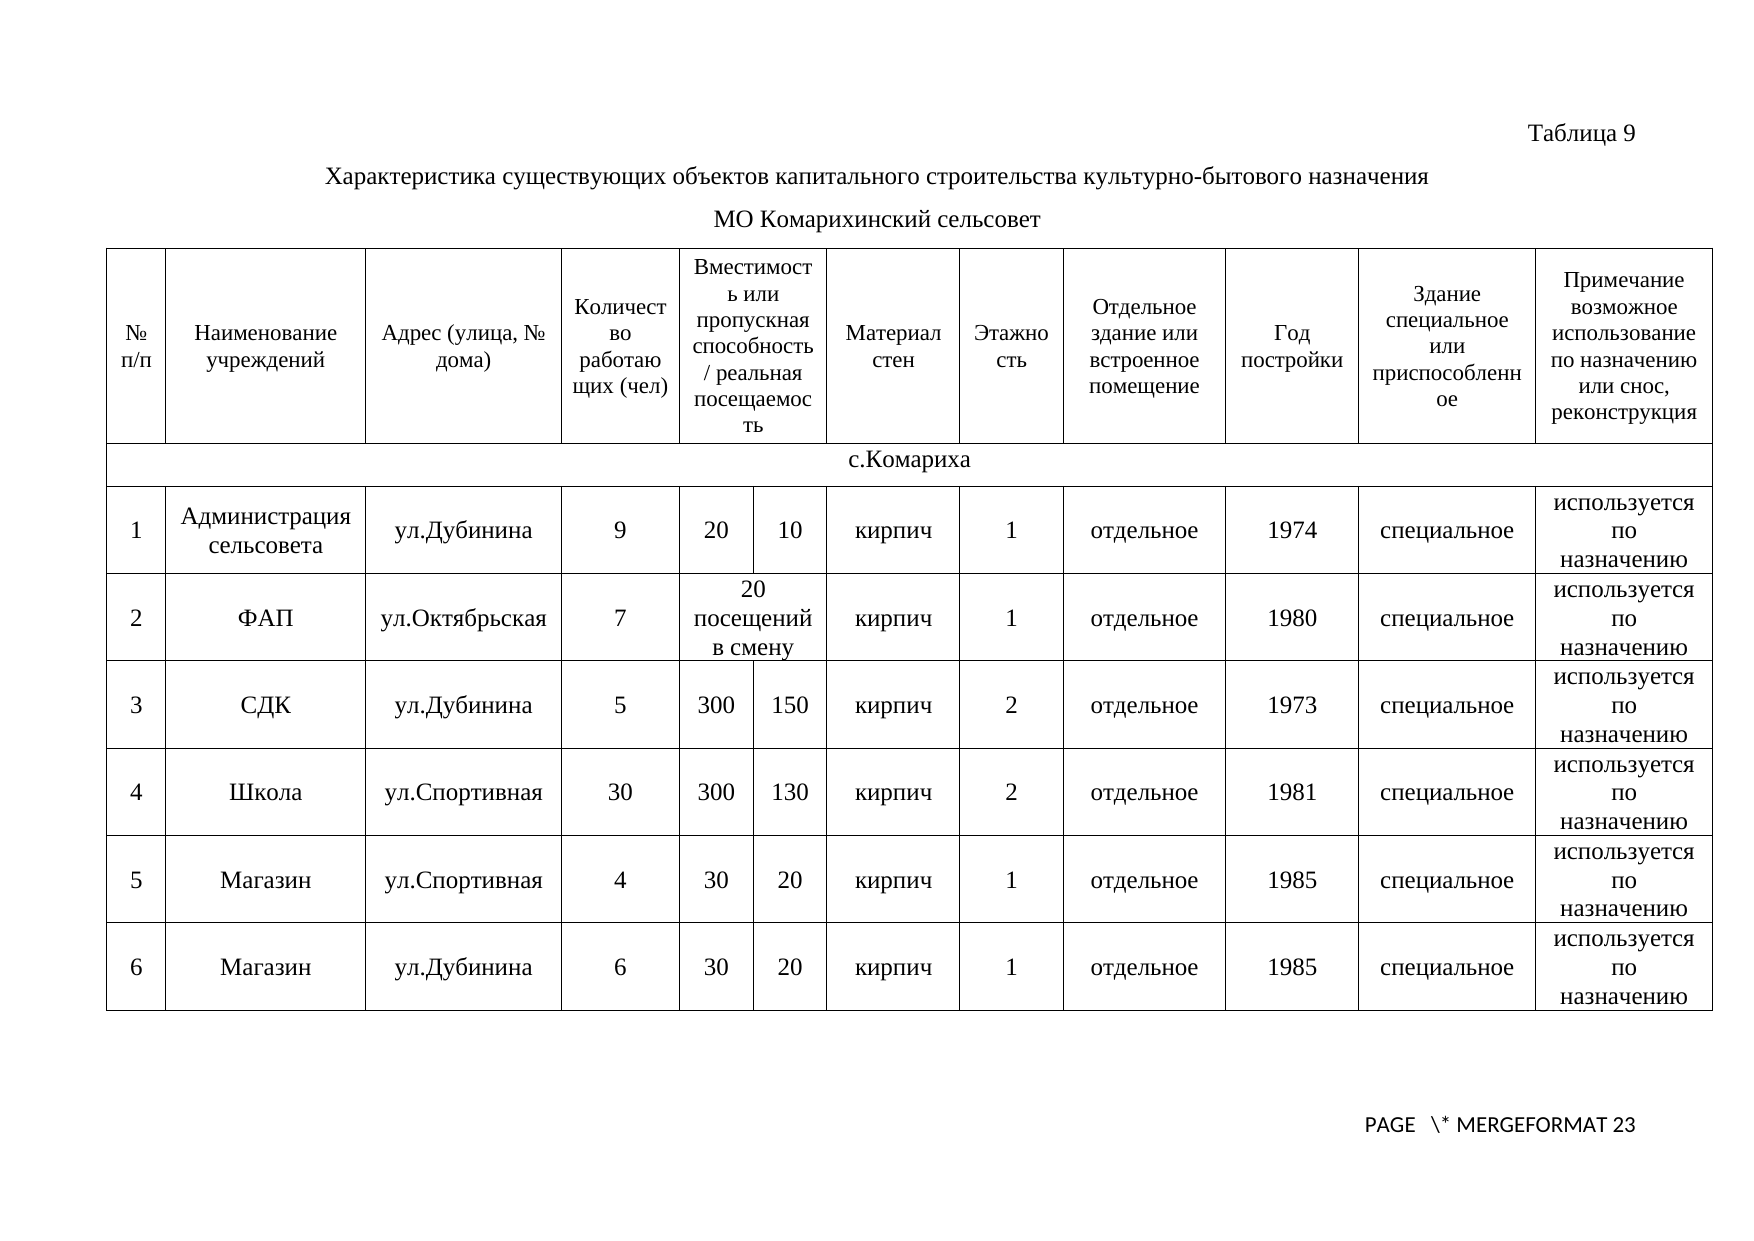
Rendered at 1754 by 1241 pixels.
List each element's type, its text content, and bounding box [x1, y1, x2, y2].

table_cell 300 [680, 749, 753, 835]
table_cell 1 [107, 487, 165, 573]
table_cell 1973 [1226, 661, 1358, 748]
table_cell 20 посещений в смену [680, 574, 826, 660]
table_cell используется по назначению [1536, 487, 1712, 573]
table_cell специальное [1359, 487, 1535, 573]
table_cell 20 [754, 836, 826, 922]
table_header Материал стен [827, 249, 959, 443]
table_cell 6 [107, 923, 165, 1009]
table_cell используется по назначению [1536, 661, 1712, 748]
table_cell 2 [960, 749, 1063, 835]
table_cell 300 [680, 661, 753, 748]
table_cell 2 [107, 574, 165, 660]
table_cell отдельное [1064, 574, 1225, 660]
table_cell кирпич [827, 661, 959, 748]
table_cell используется по назначению [1536, 836, 1712, 922]
table_cell СДК [166, 661, 365, 748]
table_cell 1 [960, 836, 1063, 922]
table_cell отдельное [1064, 836, 1225, 922]
table_cell 5 [107, 836, 165, 922]
table_cell отдельное [1064, 487, 1225, 573]
table_cell 30 [680, 836, 753, 922]
table_cell специальное [1359, 574, 1535, 660]
text Характеристика существующих объектов капитального строительства культурно-бытового назначения [118, 161, 1636, 190]
table_cell ул.Дубинина [366, 923, 561, 1009]
table_cell ул.Спортивная [366, 836, 561, 922]
table_header Этажность [960, 249, 1063, 443]
table_cell отдельное [1064, 661, 1225, 748]
table_cell 1985 [1226, 836, 1358, 922]
table_cell кирпич [827, 836, 959, 922]
table_cell отдельное [1064, 923, 1225, 1009]
table_cell используется по назначению [1536, 923, 1712, 1009]
table_cell Магазин [166, 923, 365, 1009]
table_header Здание специальное или приспособленное [1359, 249, 1535, 443]
table_cell специальное [1359, 923, 1535, 1009]
table_header Примечание возможное использование по назначению или снос, реконструкция [1536, 249, 1712, 443]
table_cell 9 [562, 487, 679, 573]
table_cell 150 [754, 661, 826, 748]
table_header Отдельное здание или встроенное помещение [1064, 249, 1225, 443]
table_cell кирпич [827, 487, 959, 573]
table_cell 30 [562, 749, 679, 835]
text МО Комарихинский сельсовет [118, 204, 1636, 233]
table_cell специальное [1359, 749, 1535, 835]
table_cell 1974 [1226, 487, 1358, 573]
table_cell 1980 [1226, 574, 1358, 660]
table_cell 1985 [1226, 923, 1358, 1009]
table_header № п/п [107, 249, 165, 443]
table_cell 7 [562, 574, 679, 660]
table_cell 5 [562, 661, 679, 748]
table_cell 4 [562, 836, 679, 922]
table_cell с.Комариха [107, 444, 1712, 486]
table_cell ул.Спортивная [366, 749, 561, 835]
table_header Адрес (улица, № дома) [366, 249, 561, 443]
table_cell Магазин [166, 836, 365, 922]
table_cell 20 [754, 923, 826, 1009]
table_cell кирпич [827, 923, 959, 1009]
table_cell ул.Дубинина [366, 487, 561, 573]
table_cell ул.Октябрьская [366, 574, 561, 660]
table_cell ФАП [166, 574, 365, 660]
table_cell 10 [754, 487, 826, 573]
table_header Год постройки [1226, 249, 1358, 443]
table_cell Школа [166, 749, 365, 835]
table_cell 3 [107, 661, 165, 748]
text Таблица 9 [118, 118, 1636, 147]
table_cell 20 [680, 487, 753, 573]
table_header Вместимость или пропускная способность/ реальная посещаемость [680, 249, 826, 443]
table_cell специальное [1359, 836, 1535, 922]
table_cell 30 [680, 923, 753, 1009]
table_cell кирпич [827, 749, 959, 835]
table_cell ул.Дубинина [366, 661, 561, 748]
table_cell отдельное [1064, 749, 1225, 835]
table_cell 1981 [1226, 749, 1358, 835]
table_cell 1 [960, 923, 1063, 1009]
table_cell кирпич [827, 574, 959, 660]
table_header Наименование учреждений [166, 249, 365, 443]
table_cell Администрация сельсовета [166, 487, 365, 573]
table_cell 130 [754, 749, 826, 835]
table_cell специальное [1359, 661, 1535, 748]
table_cell используется по назначению [1536, 574, 1712, 660]
table_cell 2 [960, 661, 1063, 748]
table_cell 4 [107, 749, 165, 835]
table_cell используется по назначению [1536, 749, 1712, 835]
table_header Количество работающих (чел) [562, 249, 679, 443]
table_cell 1 [960, 574, 1063, 660]
table_cell 6 [562, 923, 679, 1009]
table_cell 1 [960, 487, 1063, 573]
